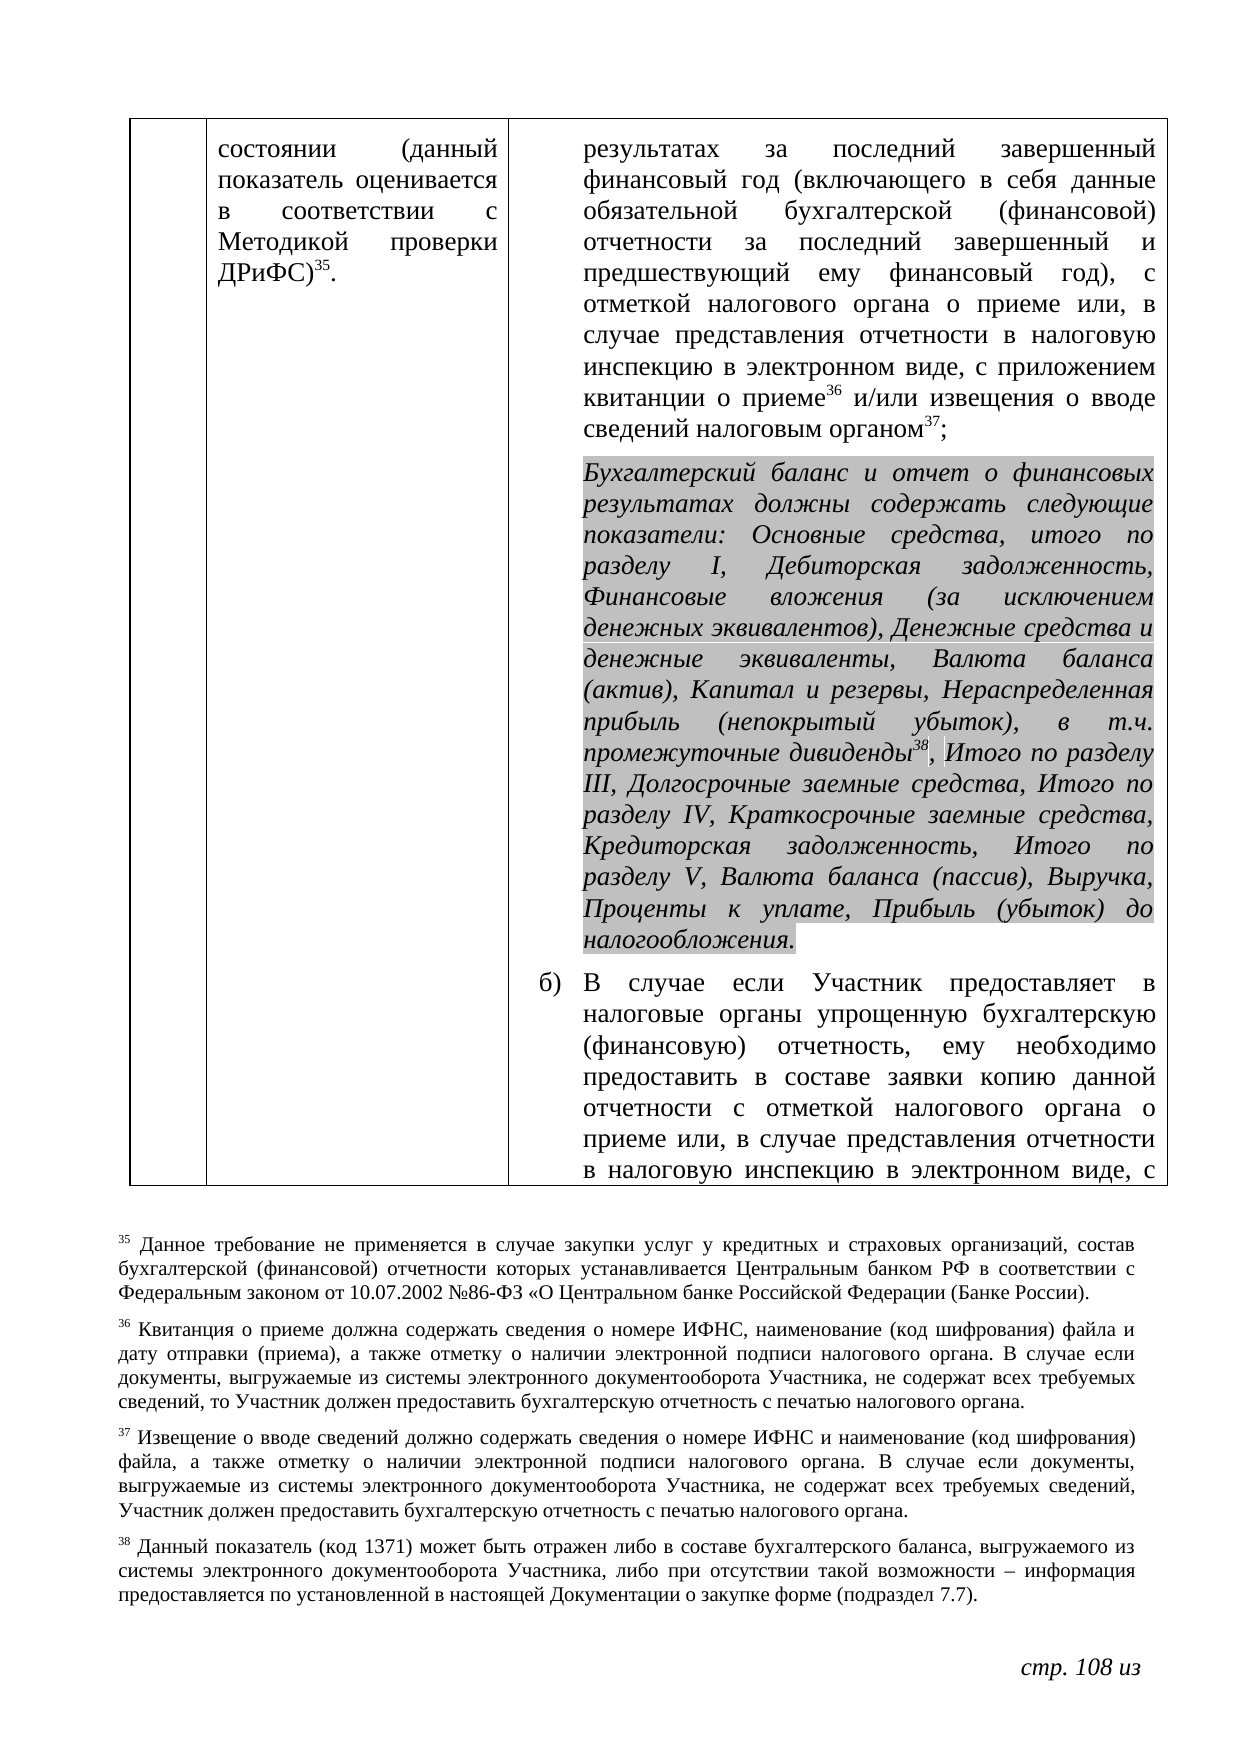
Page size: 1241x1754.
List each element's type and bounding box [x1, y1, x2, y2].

table_cell [207, 119, 508, 1184]
table_cell [509, 119, 1167, 1184]
table_cell [131, 119, 206, 1184]
